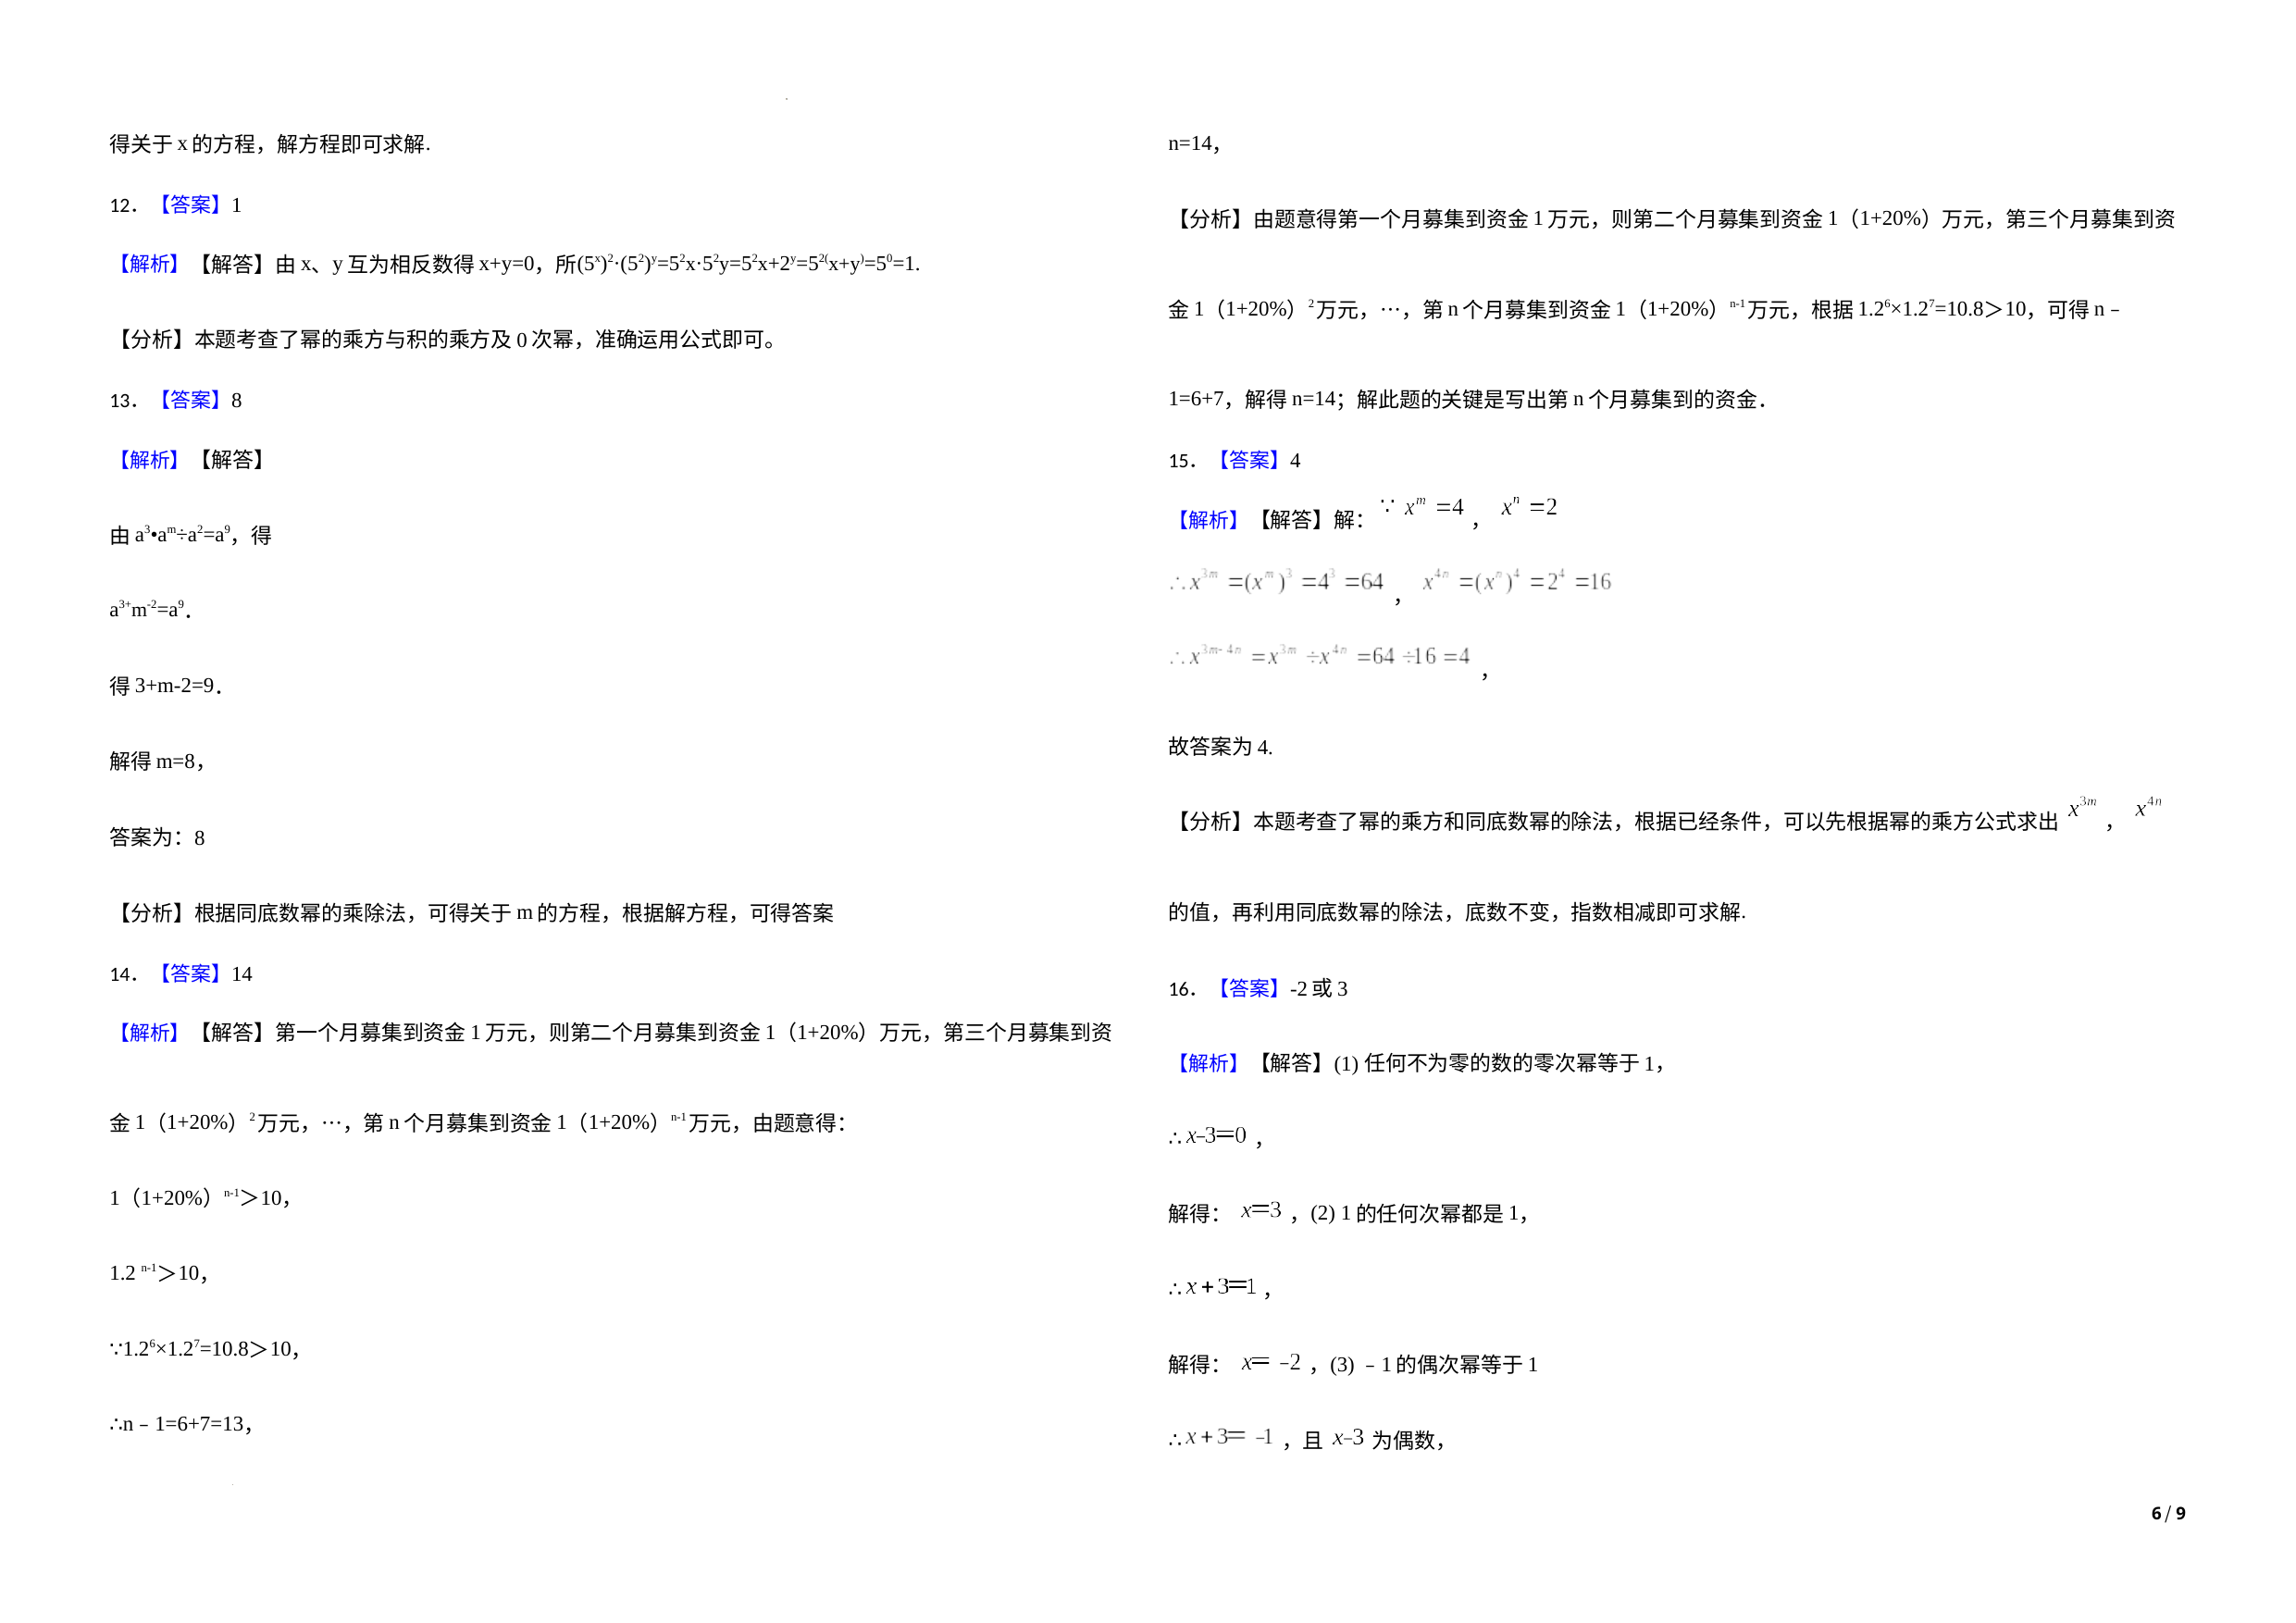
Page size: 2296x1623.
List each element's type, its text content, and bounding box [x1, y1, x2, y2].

text ∴ ， [1168, 1108, 2186, 1168]
text 故答案为4. [1168, 715, 2186, 775]
text n=14， [1168, 113, 2186, 173]
text 12．【答案】1 [109, 188, 1127, 218]
text 【分析】由题意得第一个月募集到资金1万元，则第二个月募集到资金1（1+20%）万元，第三个月募集到资金1（1+20%）2万元，…，第n个月募集到资金1（1+20%）n-1万元，根据1.26×1.27=10.8＞10，可得n﹣1=6+7，解得n=14；解此题的关键是写出第n个月募集到的资金． [1168, 188, 2186, 428]
text a3+m-2=a9． [109, 579, 1127, 639]
text 【分析】由同底数幂的乘法法则“同底数幂相乘底数不变指数相加”可将已知的等式变形得：yx+6=y10，于是可得关于x的方程，解方程即可求解. [109, 113, 1127, 173]
text ∵1.26×1.27=10.8＞10， [109, 1318, 1127, 1378]
text 【分析】根据同底数幂的乘除法，可得关于m的方程，根据解方程，可得答案 [109, 881, 1127, 941]
text 15．【答案】4 [1168, 444, 2186, 474]
text 【分析】本题考查了幂的乘方与积的乘方及0次幂，准确运用公式即可。 [109, 308, 1127, 368]
text 1.2 n-1＞10， [109, 1243, 1127, 1303]
text 【解析】【解答】解： ， [1168, 489, 2186, 549]
text 【解析】【解答】 [109, 428, 1127, 489]
text 14．【答案】14 [109, 957, 1127, 987]
text ， [1168, 564, 2186, 625]
text ∴ ， [1168, 1258, 2186, 1319]
text ∴ ，且 为偶数， [1168, 1409, 2186, 1469]
text 得3+m-2=9． [109, 655, 1127, 715]
text 解得： ，(2) 1的任何次幂都是1， [1168, 1183, 2186, 1243]
text 1（1+20%）n-1＞10， [109, 1167, 1127, 1227]
text 【解析】【解答】(1) 任何不为零的数的零次幂等于1， [1168, 1032, 2186, 1092]
text 【分析】本题考查了幂的乘方和同底数幂的除法，根据已经条件，可以先根据幂的乘方公式求出 ， 的值，再利用同底数幂的除法，底数不变，指数相减即可求解. [1168, 790, 2186, 941]
text 由a3•am÷a2=a9，得 [109, 504, 1127, 564]
text 16．【答案】-2或3 [1168, 956, 2186, 1016]
text 答案为：8 [109, 806, 1127, 866]
text 13．【答案】8 [109, 384, 1127, 414]
text 【解析】【解答】第一个月募集到资金1万元，则第二个月募集到资金1（1+20%）万元，第三个月募集到资金1（1+20%）2万元，…，第n个月募集到资金1（1+20%）n-1万元，由题意得： [109, 1001, 1127, 1152]
text ∴n﹣1=6+7=13， [109, 1394, 1127, 1454]
text ， [1168, 639, 2186, 700]
text 解得： ，(3) ﹣1的偶次幂等于1 [1168, 1334, 2186, 1394]
text 解得m=8， [109, 730, 1127, 790]
text 【解析】【解答】由x、y互为相反数得x+y=0，所(5x)2·(52)y=52x·52y=52x+2y=52(x+y)=50=1. [109, 233, 1127, 293]
